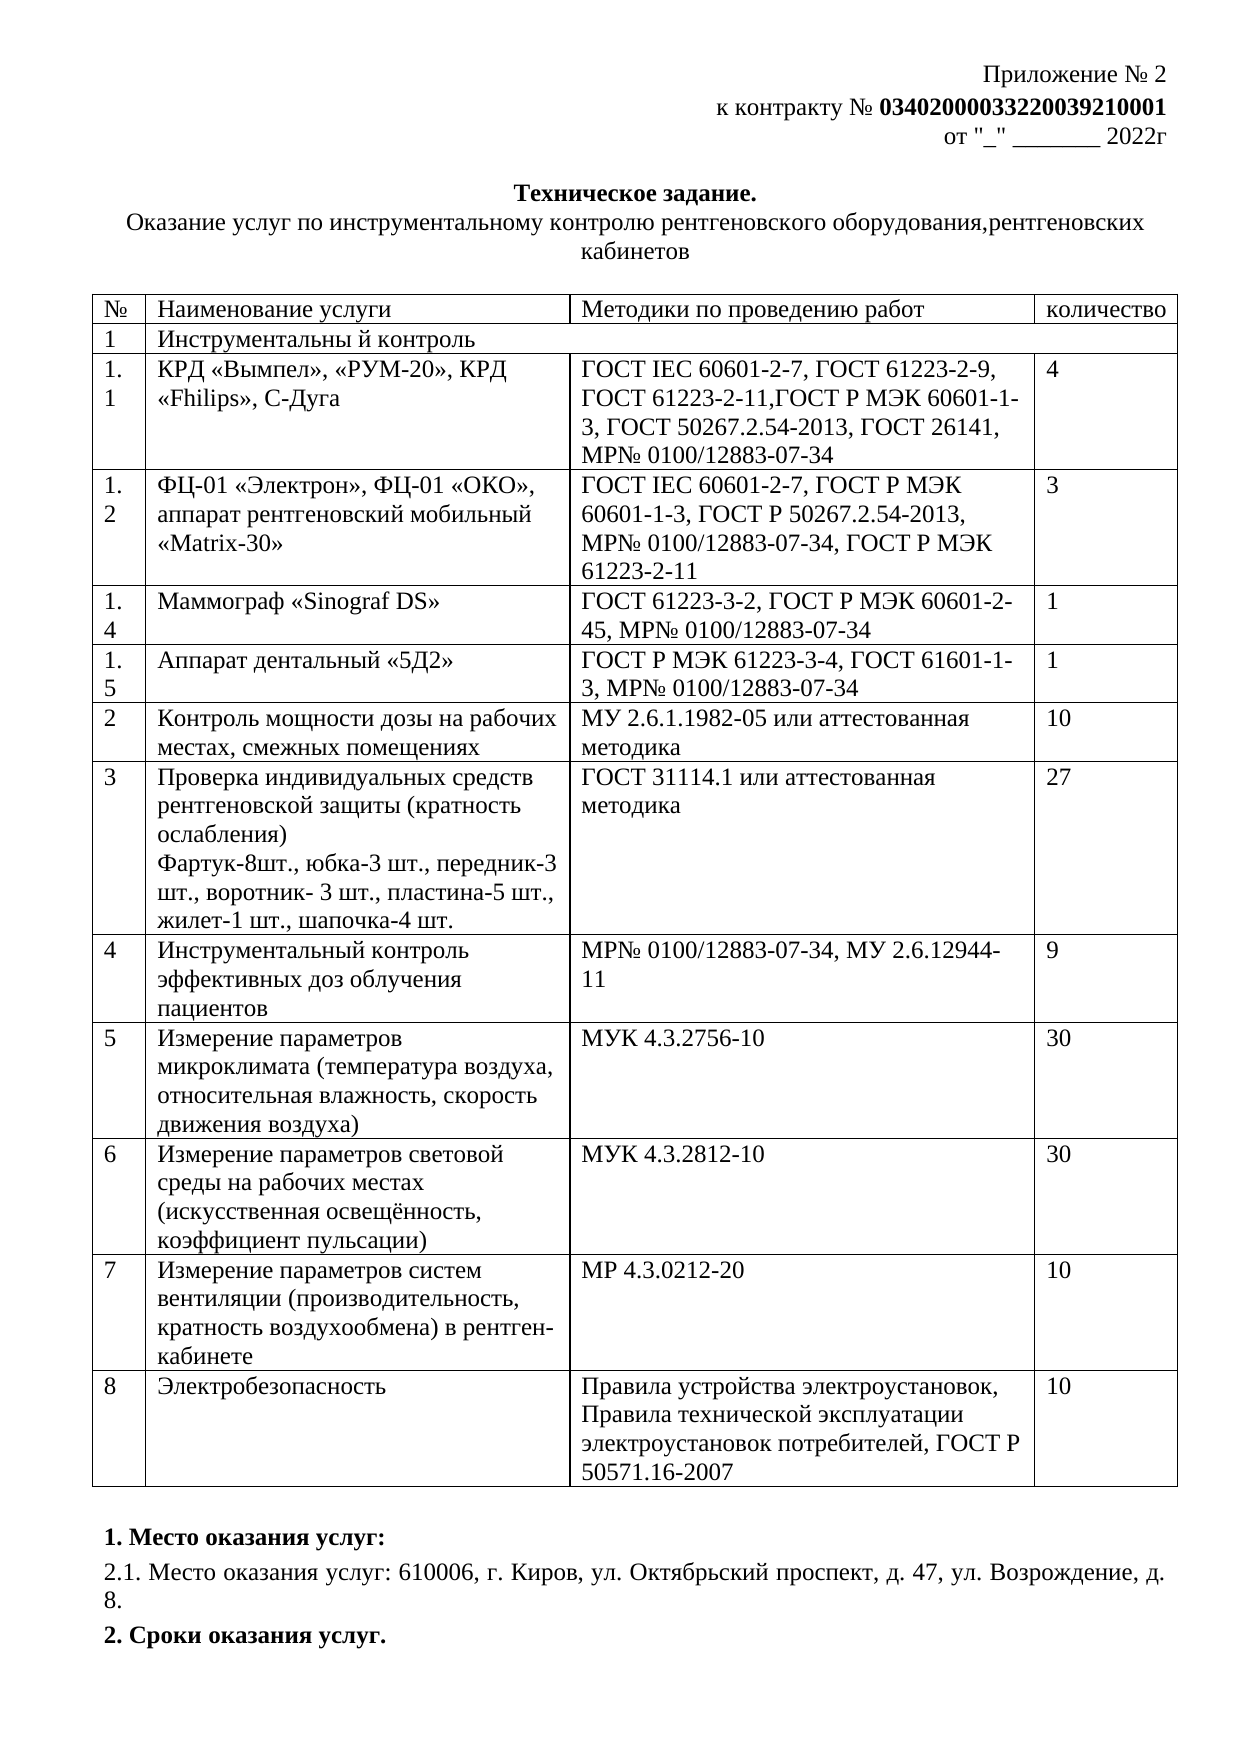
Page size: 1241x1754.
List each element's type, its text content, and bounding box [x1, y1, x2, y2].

text 1. Место оказания услуг: [103, 1522, 1167, 1551]
table_cell 5 [93, 1023, 145, 1138]
table_cell 7 [93, 1255, 145, 1370]
table_cell 10 [1035, 703, 1177, 761]
table_cell 3 [1035, 470, 1177, 585]
table_cell ГОСТ 61223-3-2, ГОСТ Р МЭК 60601-2-45, МР№ 0100/12883-07-34 [571, 586, 1034, 644]
table_cell Проверка индивидуальных средств рентгеновской защиты (кратность ослабления) Фартук-8шт., юбка-3 шт., передник-3 шт., воротник- 3 шт., пластина-5 шт., жилет-1 шт., шапочка-4 шт. [146, 762, 569, 934]
table_cell ГОСТ Р МЭК 61223-3-4, ГОСТ 61601-1-3, МР№ 0100/12883-07-34 [571, 645, 1034, 702]
table_cell МУК 4.3.2756-10 [571, 1023, 1034, 1138]
table_cell Измерение параметров систем вентиляции (производительность, кратность воздухообмена) в рентген-кабинете [146, 1255, 569, 1370]
table_header Наименование услуги [146, 295, 569, 323]
text 2. Сроки оказания услуг. [103, 1621, 1167, 1649]
table_cell КРД «Вымпел», «РУМ-20», КРД «Fhilips», С-Дуга [146, 354, 569, 469]
table_cell 1.1 [93, 354, 145, 469]
table_cell 8 [93, 1371, 145, 1486]
table_cell Инструментальный контроль эффективных доз облучения пациентов [146, 935, 569, 1022]
table_header № [93, 295, 145, 323]
table_cell 6 [93, 1139, 145, 1254]
table_cell Измерение параметров световой среды на рабочих местах (искусственная освещённость, коэффициент пульсации) [146, 1139, 569, 1254]
table_cell Аппарат дентальный «5Д2» [146, 645, 569, 702]
table_cell ГОСТ IEC 60601-2-7, ГОСТ 61223-2-9, ГОСТ 61223-2-11,ГОСТ Р МЭК 60601-1-3, ГОСТ 50267.2.54-2013, ГОСТ 26141, МР№ 0100/12883-07-34 [571, 354, 1034, 469]
table_cell ФЦ-01 «Электрон», ФЦ-01 «ОКО», аппарат рентгеновский мобильный «Маtrix-30» [146, 470, 569, 585]
text Техническое задание. [103, 178, 1167, 207]
table_cell Электробезопасность [146, 1371, 569, 1486]
table_cell Контроль мощности дозы на рабочих местах, смежных помещениях [146, 703, 569, 761]
table_cell 10 [1035, 1255, 1177, 1370]
table_cell 9 [1035, 935, 1177, 1022]
text к контракту № 03402000033220039210001 [103, 92, 1167, 121]
table_cell 27 [1035, 762, 1177, 934]
table_cell 4 [1035, 354, 1177, 469]
table_cell 1.2 [93, 470, 145, 585]
table_cell 3 [93, 762, 145, 934]
table_cell МУК 4.3.2812-10 [571, 1139, 1034, 1254]
table_cell ГОСТ IEC 60601-2-7, ГОСТ Р МЭК 60601-1-3, ГОСТ Р 50267.2.54-2013, МР№ 0100/12883-07-34, ГОСТ Р МЭК 61223-2-11 [571, 470, 1034, 585]
table_cell Измерение параметров микроклимата (температура воздуха, относительная влажность, скорость движения воздуха) [146, 1023, 569, 1138]
table_header количество [1035, 295, 1177, 323]
table_cell 30 [1035, 1139, 1177, 1254]
table_cell 4 [93, 935, 145, 1022]
table_cell 1.5 [93, 645, 145, 702]
text Оказание услуг по инструментальному контролю рентгеновского оборудования,рентгеновских кабинетов [103, 207, 1167, 265]
table_header Методики по проведению работ [571, 295, 1034, 323]
table_cell 2 [93, 703, 145, 761]
table_cell 1.4 [93, 586, 145, 644]
table_cell 1 [1035, 586, 1177, 644]
table_cell Маммограф «Sinograf DS» [146, 586, 569, 644]
table_cell Инструментальны й контроль [146, 324, 1177, 353]
table_cell Правила устройства электроустановок, Правила технической эксплуатации электроустановок потребителей, ГОСТ Р 50571.16-2007 [571, 1371, 1034, 1486]
table_cell 1 [1035, 645, 1177, 702]
table_cell 1 [93, 324, 145, 353]
table_cell МР 4.3.0212-20 [571, 1255, 1034, 1370]
table_cell МУ 2.6.1.1982-05 или аттестованная методика [571, 703, 1034, 761]
table_cell 10 [1035, 1371, 1177, 1486]
table_cell 30 [1035, 1023, 1177, 1138]
text от "_" _______ 2022г [103, 121, 1167, 150]
text Приложение № 2 [103, 59, 1167, 88]
text 2.1. Место оказания услуг: 610006, г. Киров, ул. Октябрьский проспект, д. 47, ул. Возрождение, д. 8. [103, 1557, 1167, 1614]
table_cell МР№ 0100/12883-07-34, МУ 2.6.12944-11 [571, 935, 1034, 1022]
table_cell ГОСТ 31114.1 или аттестованная методика [571, 762, 1034, 934]
